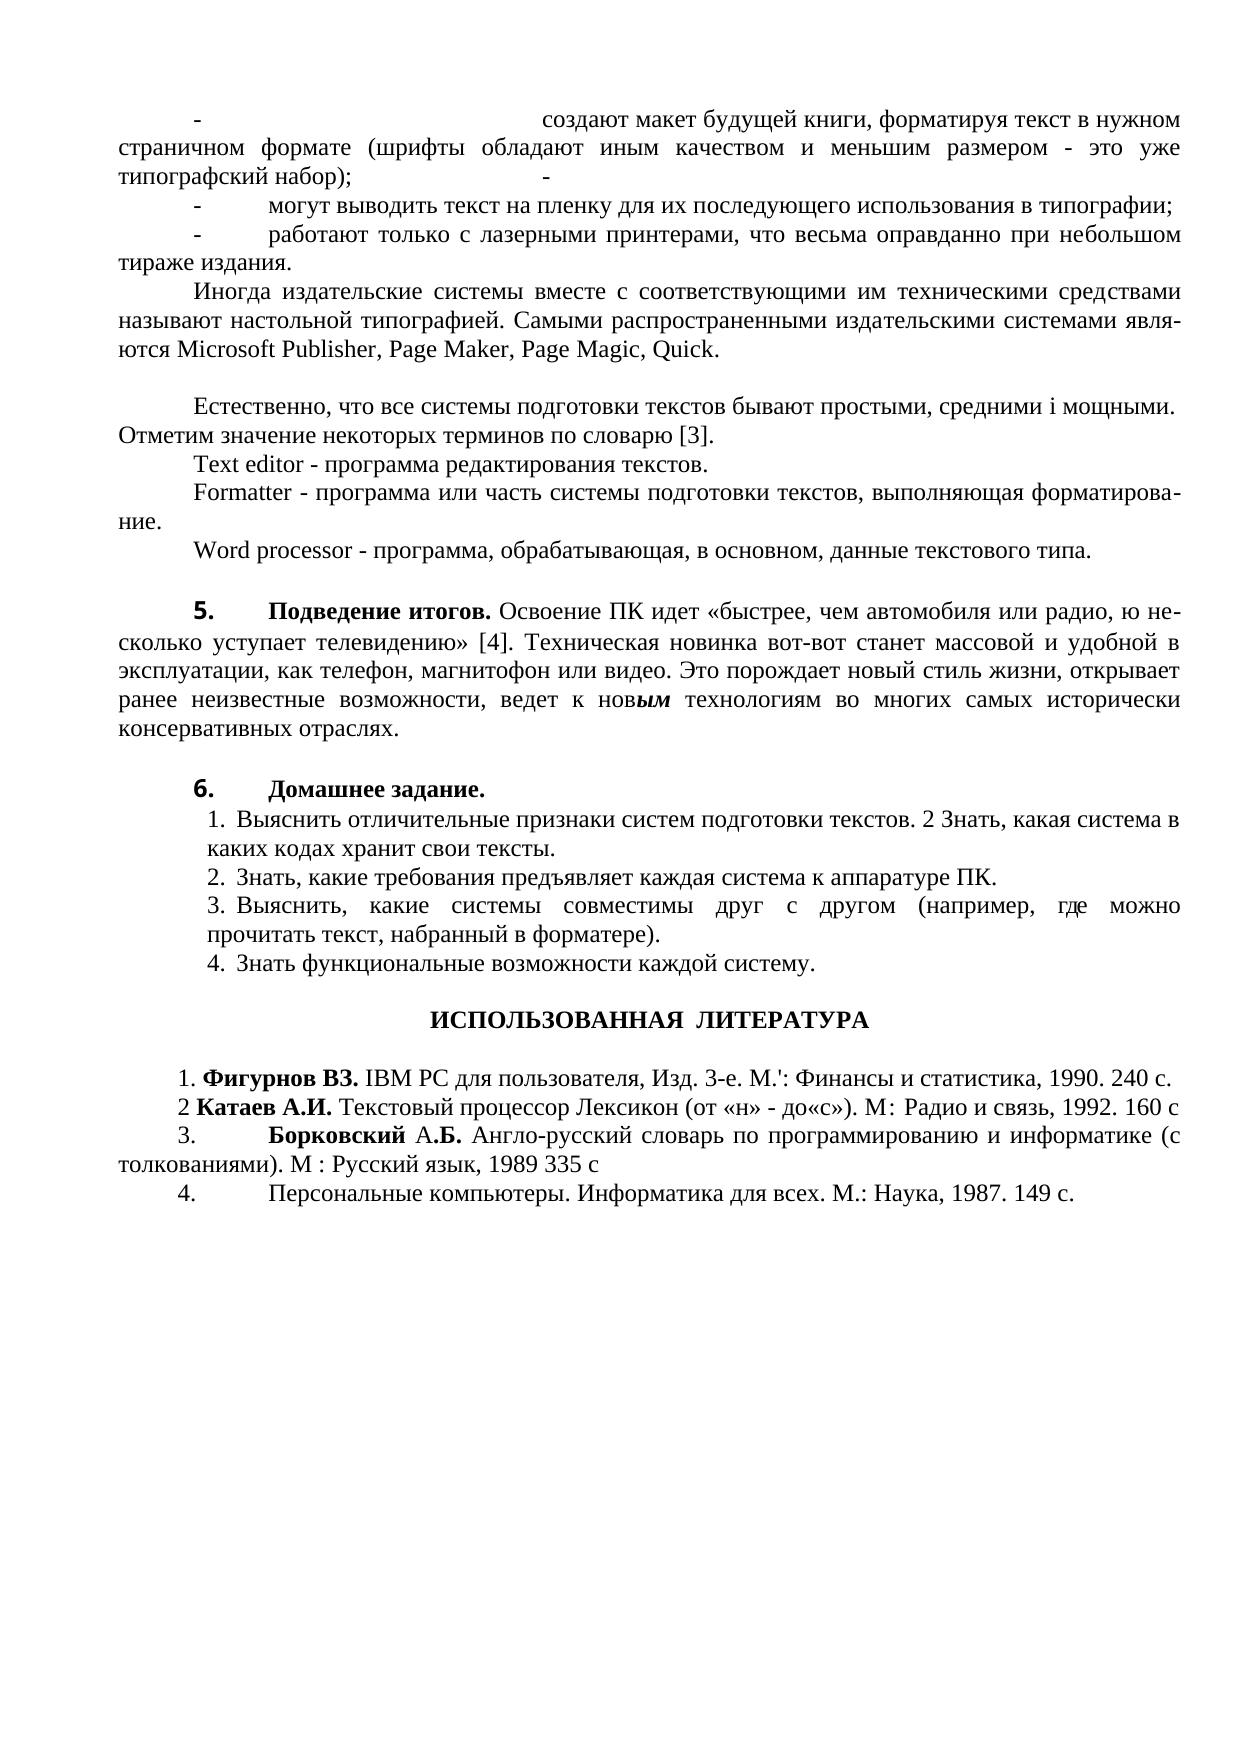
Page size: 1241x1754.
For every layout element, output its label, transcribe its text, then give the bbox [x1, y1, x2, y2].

list Подведение итогов. Освоение ПК идет «быстрее, чем автомобиля или радио, ю несколько уступает телевидению» [4]. Техническая новинка вот-вот станет массовой и удобной в эксплуатации, как телефон, магнитофон или видео. Это порождает новый стиль жизни, открывает ранее неизвестные возможности, ведет к новым технологиям во многих самых исторически консервативных отраслях. [118, 592, 1181, 742]
text Естественно, что все системы подготовки текстов бывают простыми, средними i мощными. Отметим значение некоторых терминов по словарю [3]. [118, 391, 1181, 449]
list Знать функциональные возможности каждой систему. [207, 948, 1181, 977]
text 1. Фигурнов ВЗ. IBM PC для пользователя, Изд. 3-е. М.': Финансы и статистика, 1990. 240 с. [118, 1063, 1181, 1092]
text Иногда издательские системы вместе с соответствующими им техническими средствами называют настольной типографией. Самыми распространенными издательскими системами являются Microsoft Publisher, Page Maker, Page Magic, Quick. [118, 276, 1181, 362]
list Знать, какие требования предъявляет каждая система к аппаратуре ПК. [207, 862, 1181, 891]
text 2 Катаев А.И. Текстовый процессор Лексикон (от «н» - до«с»). М: Радио и связь, 1992. 160 с [118, 1092, 1181, 1121]
list работают только с лазерными принтерами, что весьма оправданно при небольшом тираже издания. [118, 219, 1181, 276]
list Выяснить отличительные признаки систем подготовки текстов. 2 Знать, какая система в каких кодах хранит свои тексты. [207, 804, 1181, 862]
text ИСПОЛЬЗОВАННАЯ ЛИТЕРАТУРА [118, 1006, 1181, 1034]
text Word processor - программа, обрабатывающая, в основном, данные текстового типа. [118, 535, 1181, 564]
list Борковский А.Б. Англо-русский словарь по программированию и информатике (с толкованиями). М : Русский язык, 1989 335 с [118, 1121, 1181, 1178]
list Персональные компьютеры. Информатика для всех. М.: Наука, 1987. 149 с. [118, 1178, 1181, 1207]
list Домашнее задание. [118, 770, 1181, 804]
list могут выводить текст на пленку для их последующего использования в типографии; [118, 190, 1181, 219]
text Formatter - программа или часть системы подготовки текстов, выполняющая форматирование. [118, 477, 1181, 535]
list создают макет будущей книги, форматируя текст в нужном страничном формате (шрифты обладают иным качеством и меньшим размером - это уже типографский набор); - [118, 104, 1181, 190]
list Выяснить, какие системы совместимы друг с другом (например, где можно прочитать текст, набранный в форматере). [207, 891, 1181, 948]
text Text editor - программа редактирования текстов. [118, 449, 1181, 477]
